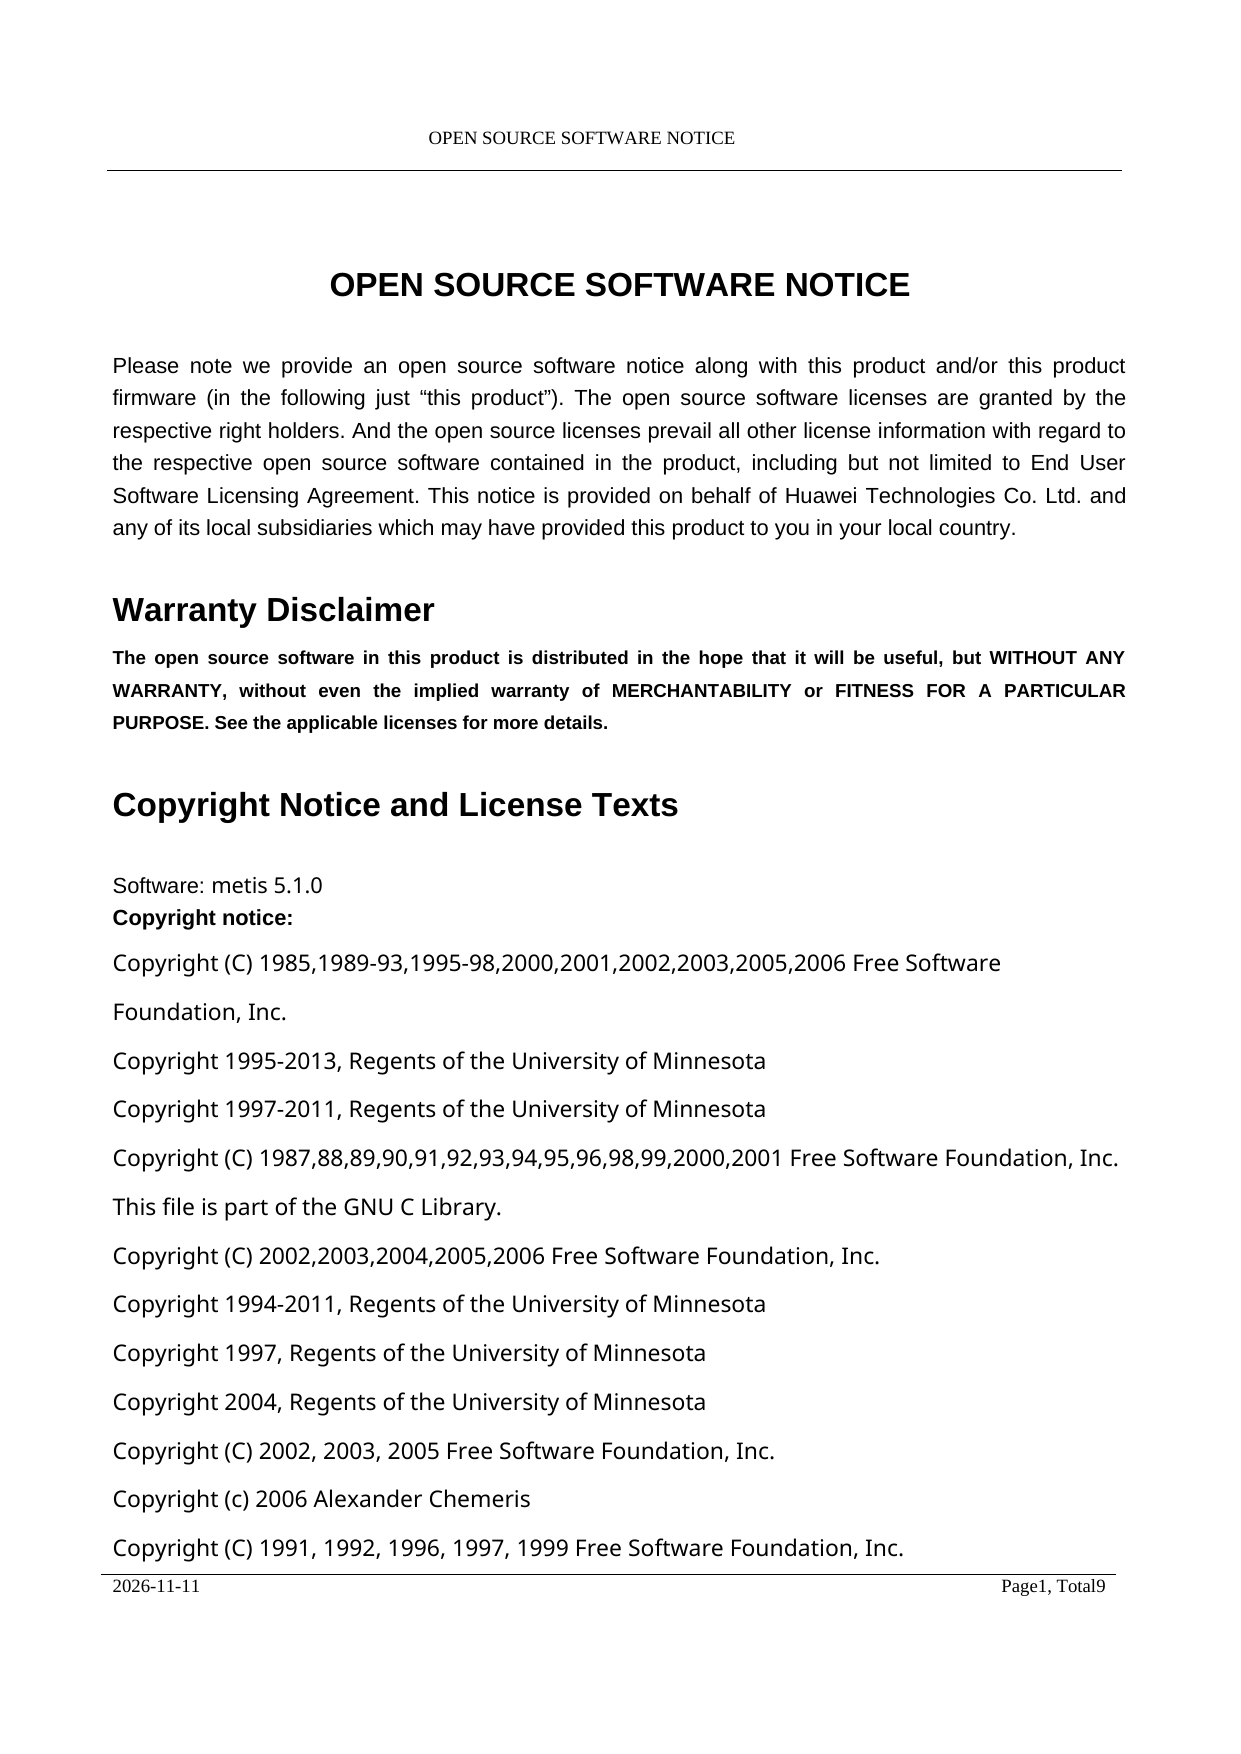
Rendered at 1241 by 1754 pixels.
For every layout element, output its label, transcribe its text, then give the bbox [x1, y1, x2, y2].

text Copyright notice: [112, 901, 1128, 934]
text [112, 947, 1128, 1564]
text Please note we provide an open source software notice along with this product and/or this product firmware (in the following just “this product”). The open source software licenses are granted by the respective right holders. And the open source licenses prevail all other license information with regard to the respective open source software contained in the product, including but not limited to End User Software Licensing Agreement. This notice is provided on behalf of Huawei Technologies Co. Ltd. and any of its local subsidiaries which may have provided this product to you in your local country. [112, 349, 1128, 544]
text OPEN SOURCE SOFTWARE NOTICE [112, 251, 1128, 316]
text Software: metis 5.1.0 [112, 869, 1128, 901]
text The open source software in this product is distributed in the hope that it will be useful, but WITHOUT ANY WARRANTY, without even the implied warranty of MERCHANTABILITY or FITNESS FOR A PARTICULAR PURPOSE. See the applicable licenses for more details. [112, 641, 1128, 739]
text Warranty Disclaimer [112, 576, 1128, 641]
text Copyright Notice and License Texts [112, 771, 1128, 836]
